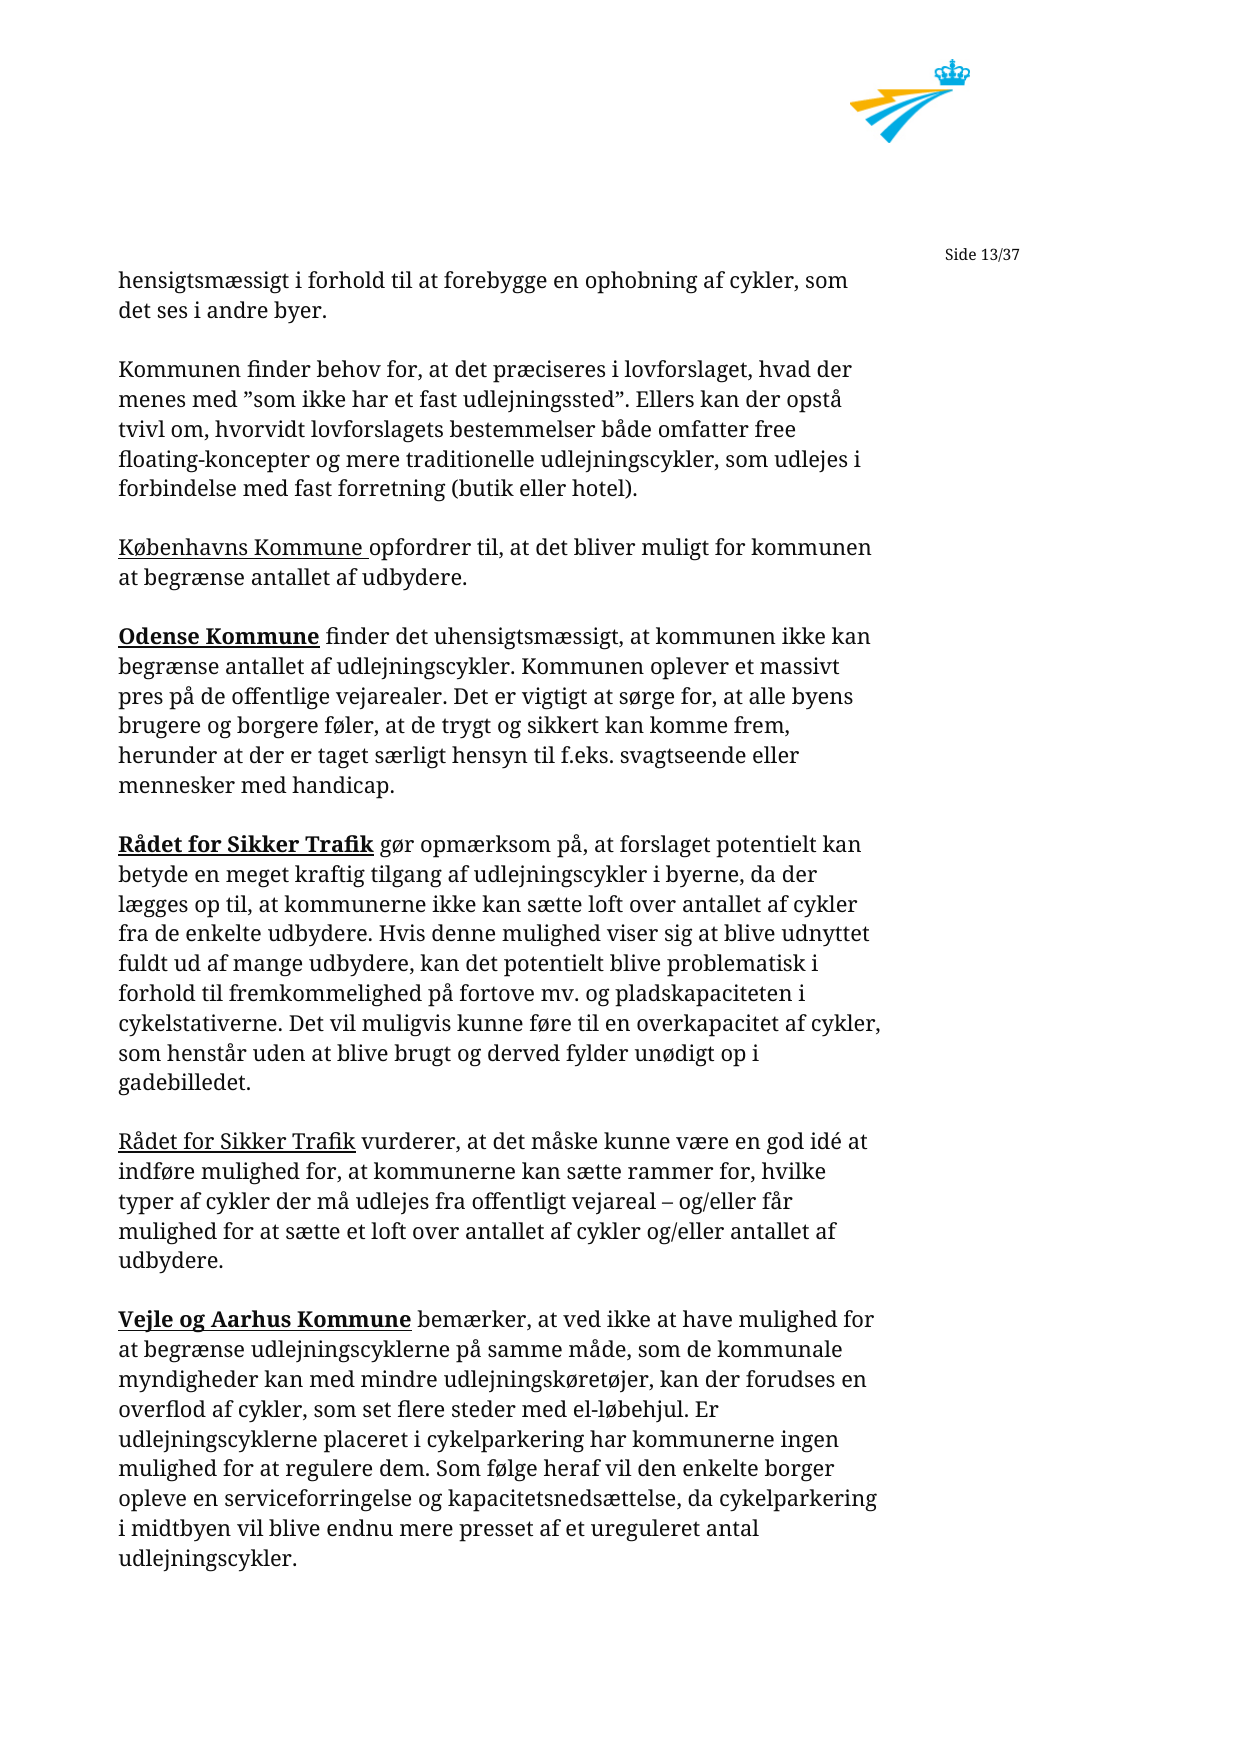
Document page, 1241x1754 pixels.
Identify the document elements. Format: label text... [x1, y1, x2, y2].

text Rådet for Sikker Trafik gør opmærksom på, at forslaget potentielt kan betyde en meget kraftig tilgang af udlejningscykler i byerne, da der lægges op til, at kommunerne ikke kan sætte loft over antallet af cykler fra de enkelte udbydere. Hvis denne mulighed viser sig at blive udnyttet fuldt ud af mange udbydere, kan det potentielt blive problematisk i forhold til fremkommelighed på fortove mv. og pladskapaciteten i cykelstativerne. Det vil muligvis kunne føre til en overkapacitet af cykler, som henstår uden at blive brugt og derved fylder unødigt op i gadebilledet. [118, 829, 886, 1097]
text Odense Kommune finder det uhensigtsmæssigt, at kommunen ikke kan begrænse antallet af udlejningscykler. Kommunen oplever et massivt pres på de offentlige vejarealer. Det er vigtigt at sørge for, at alle byens brugere og borgere føler, at de trygt og sikkert kan komme frem, herunder at der er taget særligt hensyn til f.eks. svagtseende eller mennesker med handicap. [118, 621, 886, 800]
picture [954, 69, 961, 78]
text Vejle og Aarhus Kommune bemærker, at ved ikke at have mulighed for at begrænse udlejningscyklerne på samme måde, som de kommunale myndigheder kan med mindre udlejningskøretøjer, kan der forudses en overflod af cykler, som set flere steder med el-løbehjul. Er udlejningscyklerne placeret i cykelparkering har kommunerne ingen mulighed for at regulere dem. Som følge heraf vil den enkelte borger opleve en serviceforringelse og kapacitetsnedsættelse, da cykelparkering i midtbyen vil blive endnu mere presset af et ureguleret antal udlejningscykler. [118, 1304, 886, 1572]
picture [850, 59, 970, 143]
text Københavns Kommune opfordrer til, at det bliver muligt for kommunen at begrænse antallet af udbydere. [118, 532, 886, 592]
text Rådet for Sikker Trafik vurderer, at det måske kunne være en god idé at indføre mulighed for, at kommunerne kan sætte rammer for, hvilke typer af cykler der må udlejes fra offentligt vejareal – og/eller får mulighed for at sætte et loft over antallet af cykler og/eller antallet af udbydere. [118, 1126, 886, 1275]
text Kommunen finder behov for, at det præciseres i lovforslaget, hvad der menes med ”som ikke har et fast udlejningssted”. Ellers kan der opstå tvivl om, hvorvidt lovforslagets bestemmelser både omfatter free floating-koncepter og mere traditionelle udlejningscykler, som udlejes i forbindelse med fast forretning (butik eller hotel). [118, 354, 886, 503]
